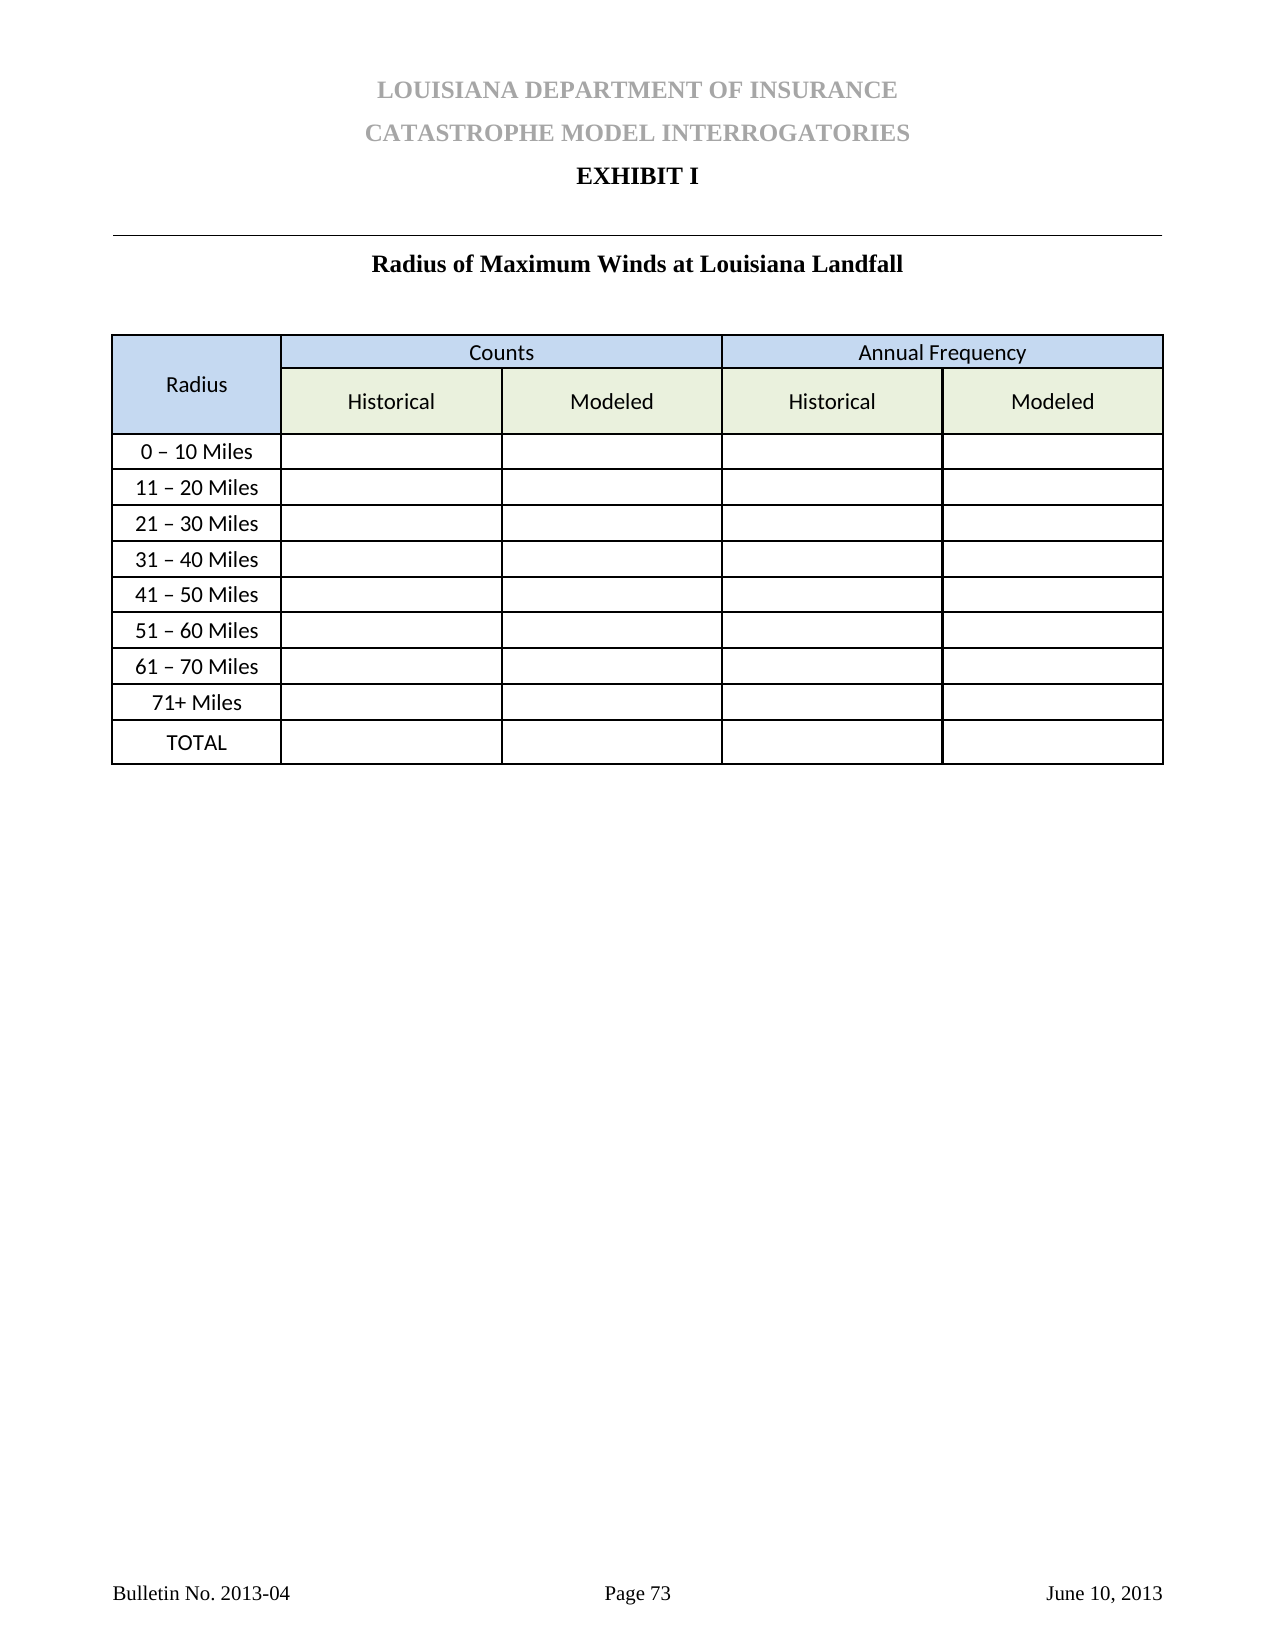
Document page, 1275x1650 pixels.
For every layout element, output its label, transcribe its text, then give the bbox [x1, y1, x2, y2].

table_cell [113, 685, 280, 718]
table_cell [723, 613, 941, 647]
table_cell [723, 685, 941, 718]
table_cell 11 – 20 Miles [113, 470, 280, 504]
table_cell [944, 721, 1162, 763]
table_cell [503, 613, 721, 647]
table_cell 51 – 60 Miles [113, 613, 280, 647]
table_cell [282, 435, 501, 468]
table_cell [723, 435, 941, 468]
table_cell [723, 542, 941, 576]
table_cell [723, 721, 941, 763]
table_cell [503, 470, 721, 504]
table_cell [282, 542, 501, 576]
table_cell [723, 506, 941, 540]
table_cell [503, 649, 721, 683]
table_cell Historical [282, 369, 501, 433]
table_cell [282, 506, 501, 540]
table_cell [944, 435, 1162, 468]
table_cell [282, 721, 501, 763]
table_cell [944, 578, 1162, 611]
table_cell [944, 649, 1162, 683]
table_cell [282, 578, 501, 611]
table_cell 21 – 30 Miles [113, 506, 280, 540]
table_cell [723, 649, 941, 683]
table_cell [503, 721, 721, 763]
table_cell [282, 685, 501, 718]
table_cell [944, 470, 1162, 504]
table_header Radius [113, 336, 280, 433]
text Radius of Maximum Winds at Louisiana Landfall [112, 249, 1162, 277]
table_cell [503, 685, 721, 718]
table_cell [503, 435, 721, 468]
table_cell Modeled [944, 369, 1162, 433]
table_header Annual Frequency [723, 336, 1162, 367]
table_cell 31 – 40 Miles [113, 542, 280, 576]
table_cell 41 – 50 Miles [113, 578, 280, 611]
table_cell Modeled [503, 369, 721, 433]
table_cell [503, 506, 721, 540]
table_cell [723, 470, 941, 504]
table_cell [503, 542, 721, 576]
table_cell 0 – 10 Miles [113, 435, 280, 468]
table_cell [282, 470, 501, 504]
table_cell [944, 506, 1162, 540]
table_header Counts [282, 336, 721, 367]
table_cell Historical [723, 369, 941, 433]
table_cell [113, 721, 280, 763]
table_cell [723, 578, 941, 611]
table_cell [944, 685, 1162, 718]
table_cell [503, 578, 721, 611]
table_cell [944, 542, 1162, 576]
table_cell 61 – 70 Miles [113, 649, 280, 683]
table_cell [282, 613, 501, 647]
table_cell [282, 649, 501, 683]
table_cell [944, 613, 1162, 647]
